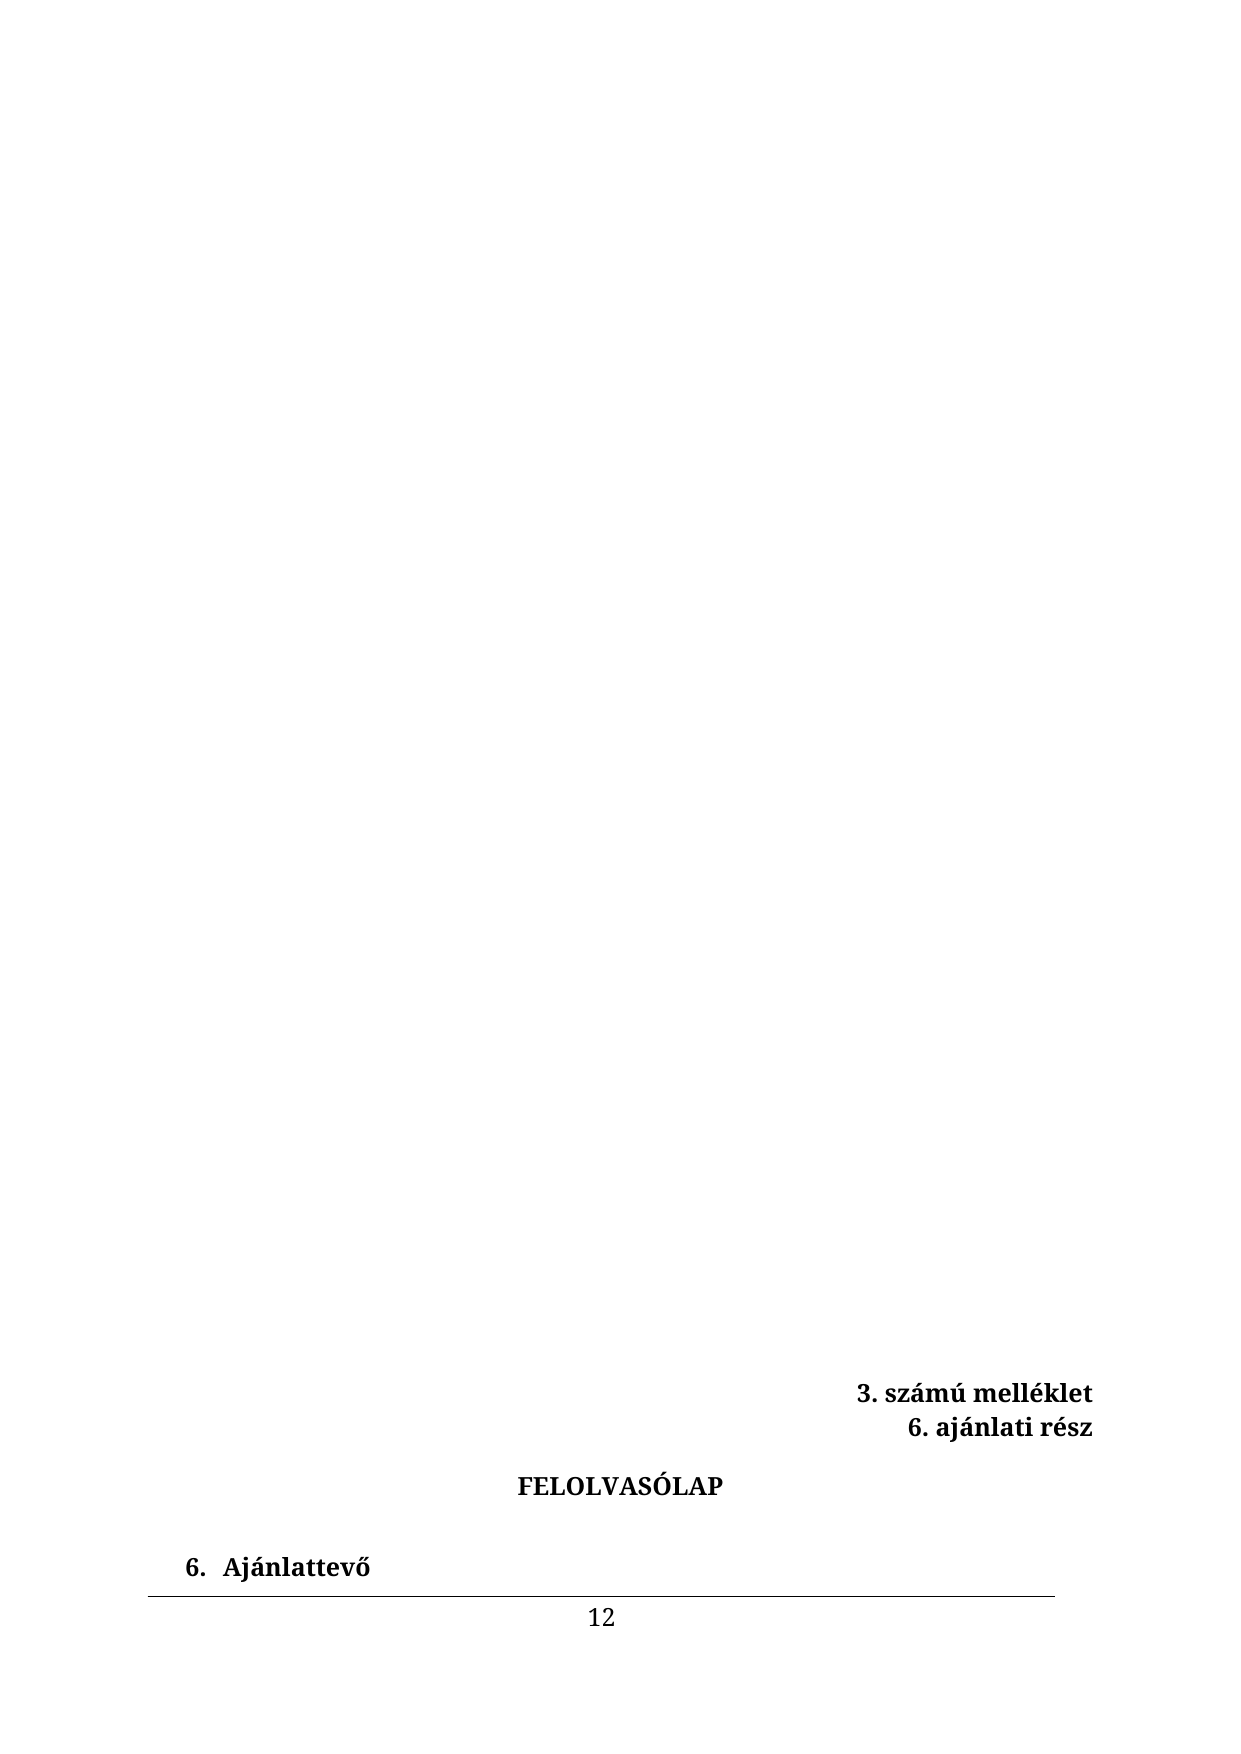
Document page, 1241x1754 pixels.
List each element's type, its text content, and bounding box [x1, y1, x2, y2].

list Ajánlattevő [185, 1549, 1093, 1583]
text Felolvasólap [148, 1469, 1093, 1503]
text 3. számú melléklet [148, 1376, 1093, 1409]
text 6. ajánlati rész [148, 1409, 1093, 1444]
